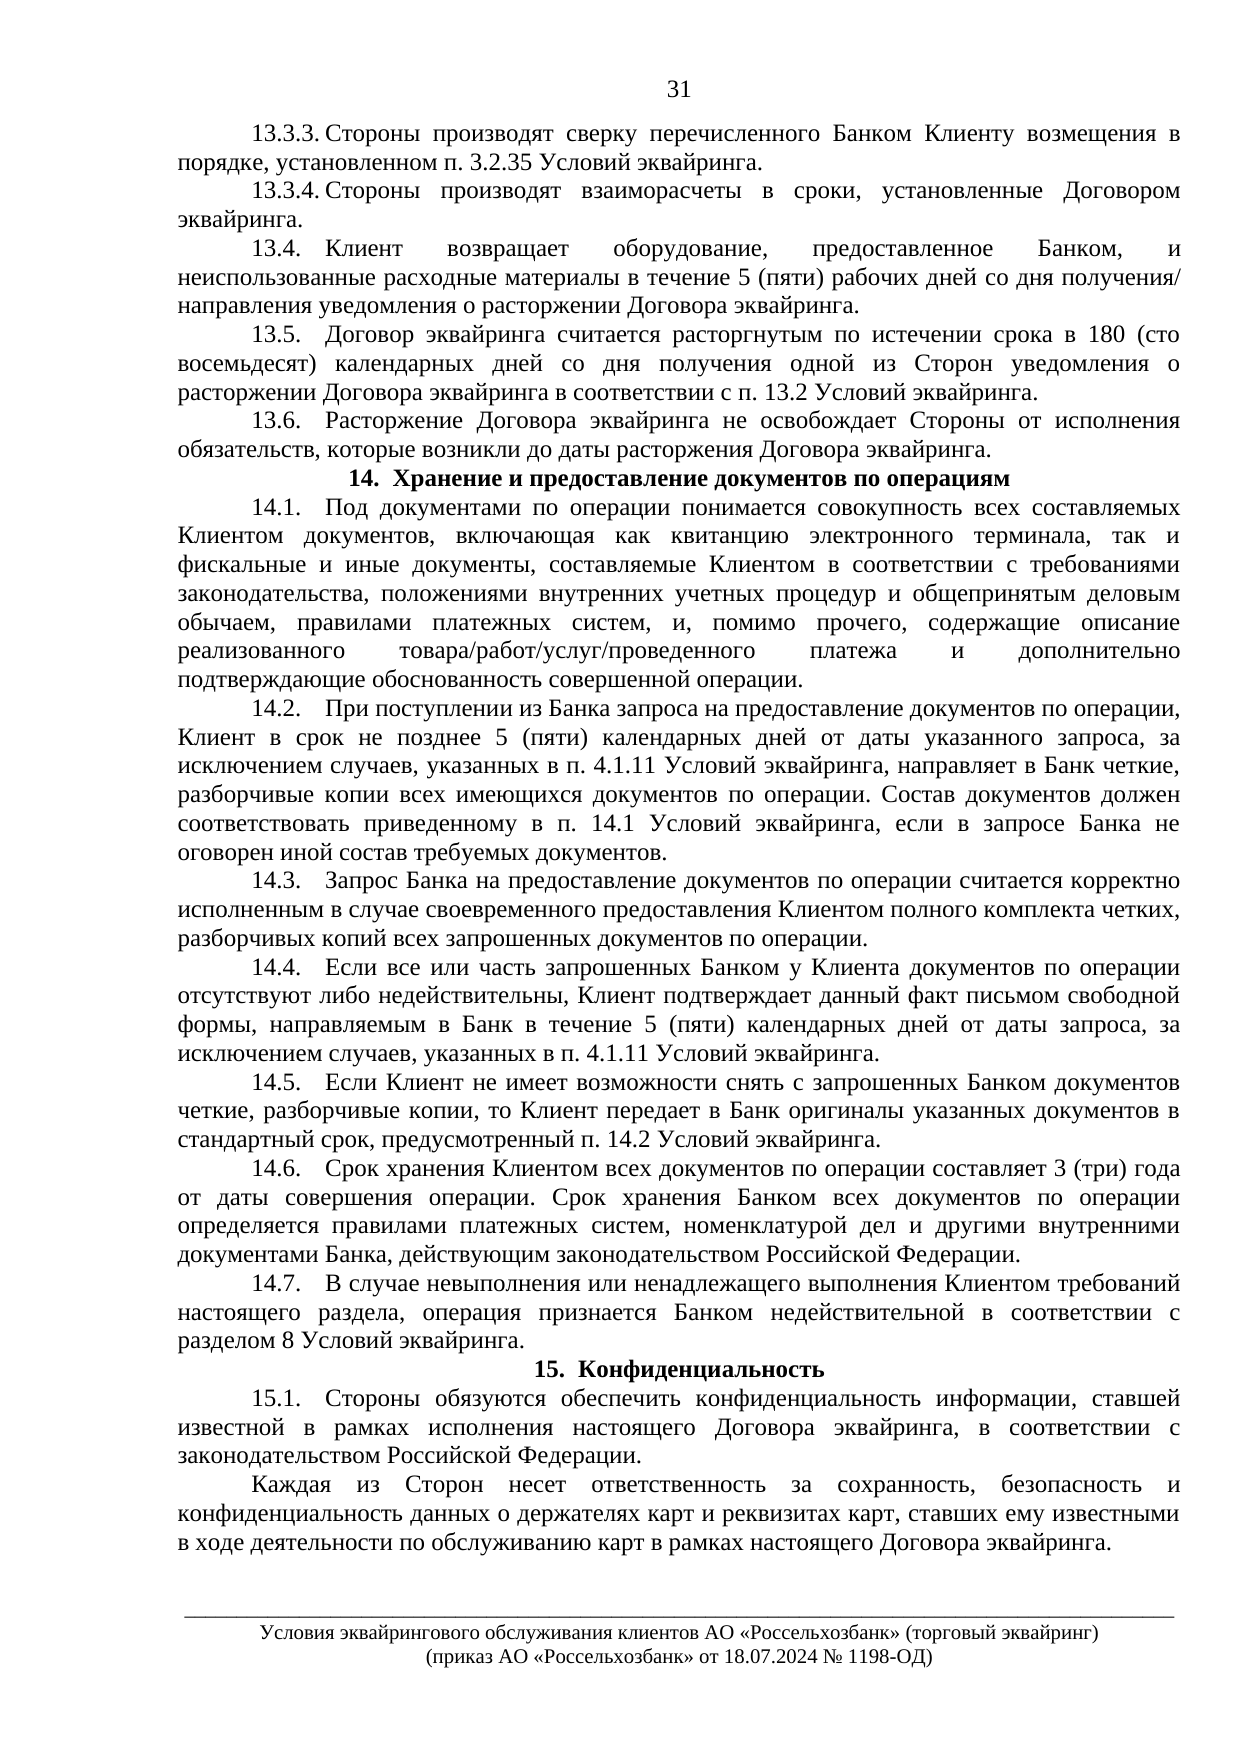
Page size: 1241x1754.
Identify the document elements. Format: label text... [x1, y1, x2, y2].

subtitle Если все или часть запрошенных Банком у Клиента документов по операции отсутствуют либо недействительны, Клиент подтверждает данный факт письмом свободной формы, направляемым в Банк в течение 5 (пяти) календарных дней от даты запроса, за исключением случаев, указанных в п. 4.1.11 Условий эквайринга. [177, 952, 1181, 1067]
subtitle Договор эквайринга считается расторгнутым по истечении срока в 180 (сто восемьдесят) календарных дней со дня получения одной из Сторон уведомления о расторжении Договора эквайринга в соответствии с п. 13.2 Условий эквайринга. [177, 319, 1181, 406]
subtitle При поступлении из Банка запроса на предоставление документов по операции, Клиент в срок не позднее 5 (пяти) календарных дней от даты указанного запроса, за исключением случаев, указанных в п. 4.1.11 Условий эквайринга, направляет в Банк четкие, разборчивые копии всех имеющихся документов по операции. Состав документов должен соответствовать приведенному в п. 14.1 Условий эквайринга, если в запросе Банка не оговорен иной состав требуемых документов. [177, 693, 1181, 866]
subtitle Если Клиент не имеет возможности снять с запрошенных Банком документов четкие, разборчивые копии, то Клиент передает в Банк оригиналы указанных документов в стандартный срок, предусмотренный п. 14.2 Условий эквайринга. [177, 1067, 1181, 1153]
subtitle В случае невыполнения или ненадлежащего выполнения Клиентом требований настоящего раздела, операция признается Банком недействительной в соответствии с разделом 8 Условий эквайринга. [177, 1268, 1181, 1354]
subtitle Каждая из Сторон несет ответственность за сохранность, безопасность и конфиденциальность данных о держателях карт и реквизитах карт, ставших ему известными в ходе деятельности по обслуживанию карт в рамках настоящего Договора эквайринга. [177, 1469, 1181, 1556]
subtitle Хранение и предоставление документов по операциям [177, 463, 1181, 492]
subtitle Стороны обязуются обеспечить конфиденциальность информации, ставшей известной в рамках исполнения настоящего Договора эквайринга, в соответствии с законодательством Российской Федерации. [177, 1383, 1181, 1469]
subtitle Стороны производят взаиморасчеты в сроки, установленные Договором эквайринга. [177, 176, 1181, 233]
subtitle Конфиденциальность [177, 1354, 1181, 1383]
subtitle Клиент возвращает оборудование, предоставленное Банком, и неиспользованные расходные материалы в течение 5 (пяти) рабочих дней со дня получения/ направления уведомления о расторжении Договора эквайринга. [177, 233, 1181, 319]
subtitle Запрос Банка на предоставление документов по операции считается корректно исполненным в случае своевременного предоставления Клиентом полного комплекта четких, разборчивых копий всех запрошенных документов по операции. [177, 866, 1181, 952]
subtitle Стороны производят сверку перечисленного Банком Клиенту возмещения в порядке, установленном п. 3.2.35 Условий эквайринга. [177, 118, 1181, 176]
subtitle Расторжение Договора эквайринга не освобождает Стороны от исполнения обязательств, которые возникли до даты расторжения Договора эквайринга. [177, 406, 1181, 463]
subtitle Под документами по операции понимается совокупность всех составляемых Клиентом документов, включающая как квитанцию электронного терминала, так и фискальные и иные документы, составляемые Клиентом в соответствии с требованиями законодательства, положениями внутренних учетных процедур и общепринятым деловым обычаем, правилами платежных систем, и, помимо прочего, содержащие описание реализованного товара/работ/услуг/проведенного платежа и дополнительно подтверждающие обоснованность совершенной операции. [177, 492, 1181, 693]
subtitle Срок хранения Клиентом всех документов по операции составляет 3 (три) года от даты совершения операции. Срок хранения Банком всех документов по операции определяется правилами платежных систем, номенклатурой дел и другими внутренними документами Банка, действующим законодательством Российской Федерации. [177, 1153, 1181, 1268]
